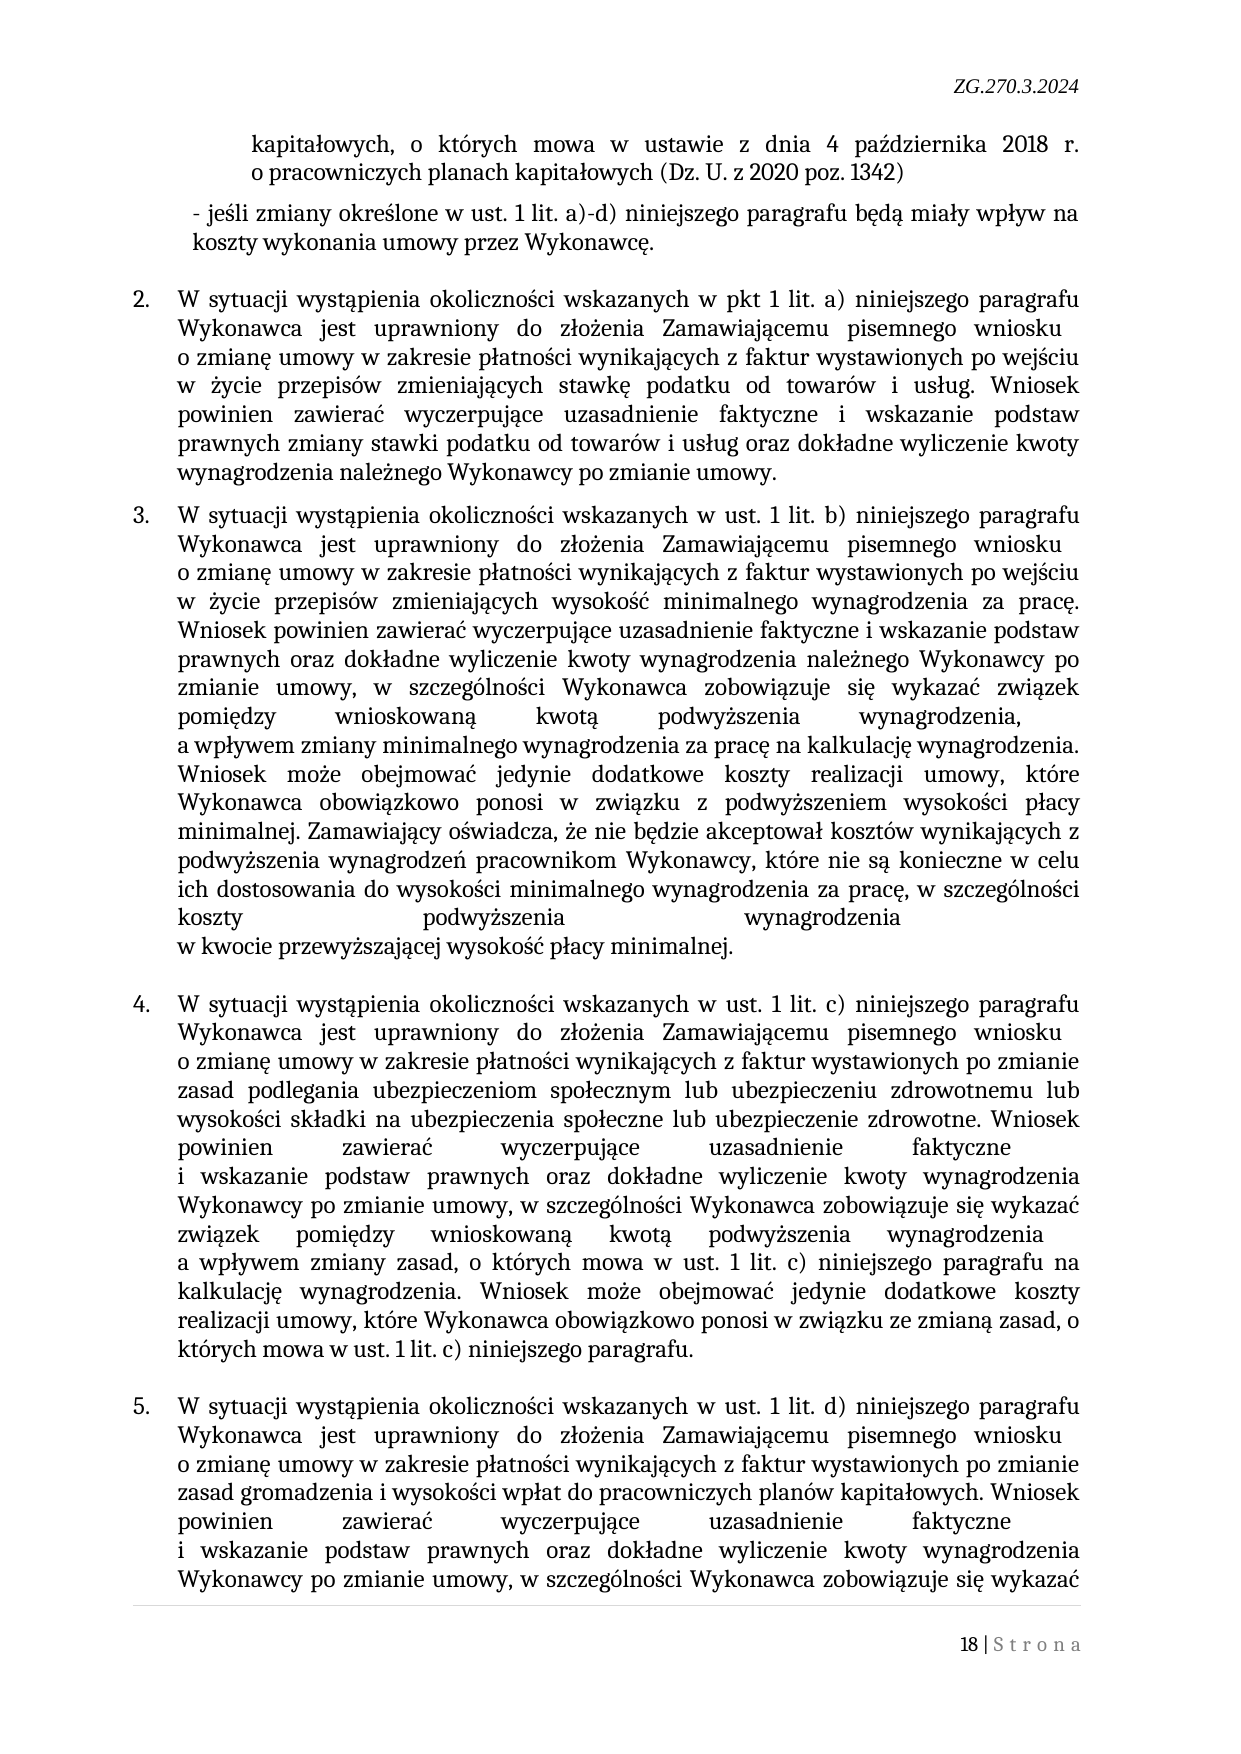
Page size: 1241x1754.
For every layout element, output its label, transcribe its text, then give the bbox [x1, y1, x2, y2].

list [133, 1392, 1081, 1593]
list W sytuacji wystąpienia okoliczności wskazanych w ust. 1 lit. c) niniejszego paragrafu Wykonawca jest uprawniony do złożenia Zamawiającemu pisemnego wniosku o zmianę umowy w zakresie płatności wynikających z faktur wystawionych po zmianie zasad podlegania ubezpieczeniom społecznym lub ubezpieczeniu zdrowotnemu lub wysokości składki na ubezpieczenia społeczne lub ubezpieczenie zdrowotne. Wniosek powinien zawierać wyczerpujące uzasadnienie faktyczne i wskazanie podstaw prawnych oraz dokładne wyliczenie kwoty wynagrodzenia Wykonawcy po zmianie umowy, w szczególności Wykonawca zobowiązuje się wykazać związek pomiędzy wnioskowaną kwotą podwyższenia wynagrodzenia a wpływem zmiany zasad, o których mowa w ust. 1 lit. c) niniejszego paragrafu na kalkulację wynagrodzenia. Wniosek może obejmować jedynie dodatkowe koszty realizacji umowy, które Wykonawca obowiązkowo ponosi w związku ze zmianą zasad, o których mowa w ust. 1 lit. c) niniejszego paragrafu. [133, 989, 1081, 1363]
text kapitałowych, o których mowa w ustawie z dnia 4 października 2018 r. o pracowniczych planach kapitałowych (Dz. U. z 2020 poz. 1342) [251, 129, 1081, 187]
list W sytuacji wystąpienia okoliczności wskazanych w ust. 1 lit. b) niniejszego paragrafu Wykonawca jest uprawniony do złożenia Zamawiającemu pisemnego wniosku o zmianę umowy w zakresie płatności wynikających z faktur wystawionych po wejściu w życie przepisów zmieniających wysokość minimalnego wynagrodzenia za pracę. Wniosek powinien zawierać wyczerpujące uzasadnienie faktyczne i wskazanie podstaw prawnych oraz dokładne wyliczenie kwoty wynagrodzenia należnego Wykonawcy po zmianie umowy, w szczególności Wykonawca zobowiązuje się wykazać związek pomiędzy wnioskowaną kwotą podwyższenia wynagrodzenia, a wpływem zmiany minimalnego wynagrodzenia za pracę na kalkulację wynagrodzenia. Wniosek może obejmować jedynie dodatkowe koszty realizacji umowy, które Wykonawca obowiązkowo ponosi w związku z podwyższeniem wysokości płacy minimalnej. Zamawiający oświadcza, że nie będzie akceptował kosztów wynikających z podwyższenia wynagrodzeń pracownikom Wykonawcy, które nie są konieczne w celu ich dostosowania do wysokości minimalnego wynagrodzenia za pracę, w szczególności koszty podwyższenia wynagrodzenia w kwocie przewyższającej wysokość płacy minimalnej. [133, 501, 1081, 961]
list W sytuacji wystąpienia okoliczności wskazanych w pkt 1 lit. a) niniejszego paragrafu Wykonawca jest uprawniony do złożenia Zamawiającemu pisemnego wniosku o zmianę umowy w zakresie płatności wynikających z faktur wystawionych po wejściu w życie przepisów zmieniających stawkę podatku od towarów i usług. Wniosek powinien zawierać wyczerpujące uzasadnienie faktyczne i wskazanie podstaw prawnych zmiany stawki podatku od towarów i usług oraz dokładne wyliczenie kwoty wynagrodzenia należnego Wykonawcy po zmianie umowy. [133, 285, 1081, 486]
text - jeśli zmiany określone w ust. 1 lit. a)-d) niniejszego paragrafu będą miały wpływ na koszty wykonania umowy przez Wykonawcę. [192, 199, 1081, 256]
